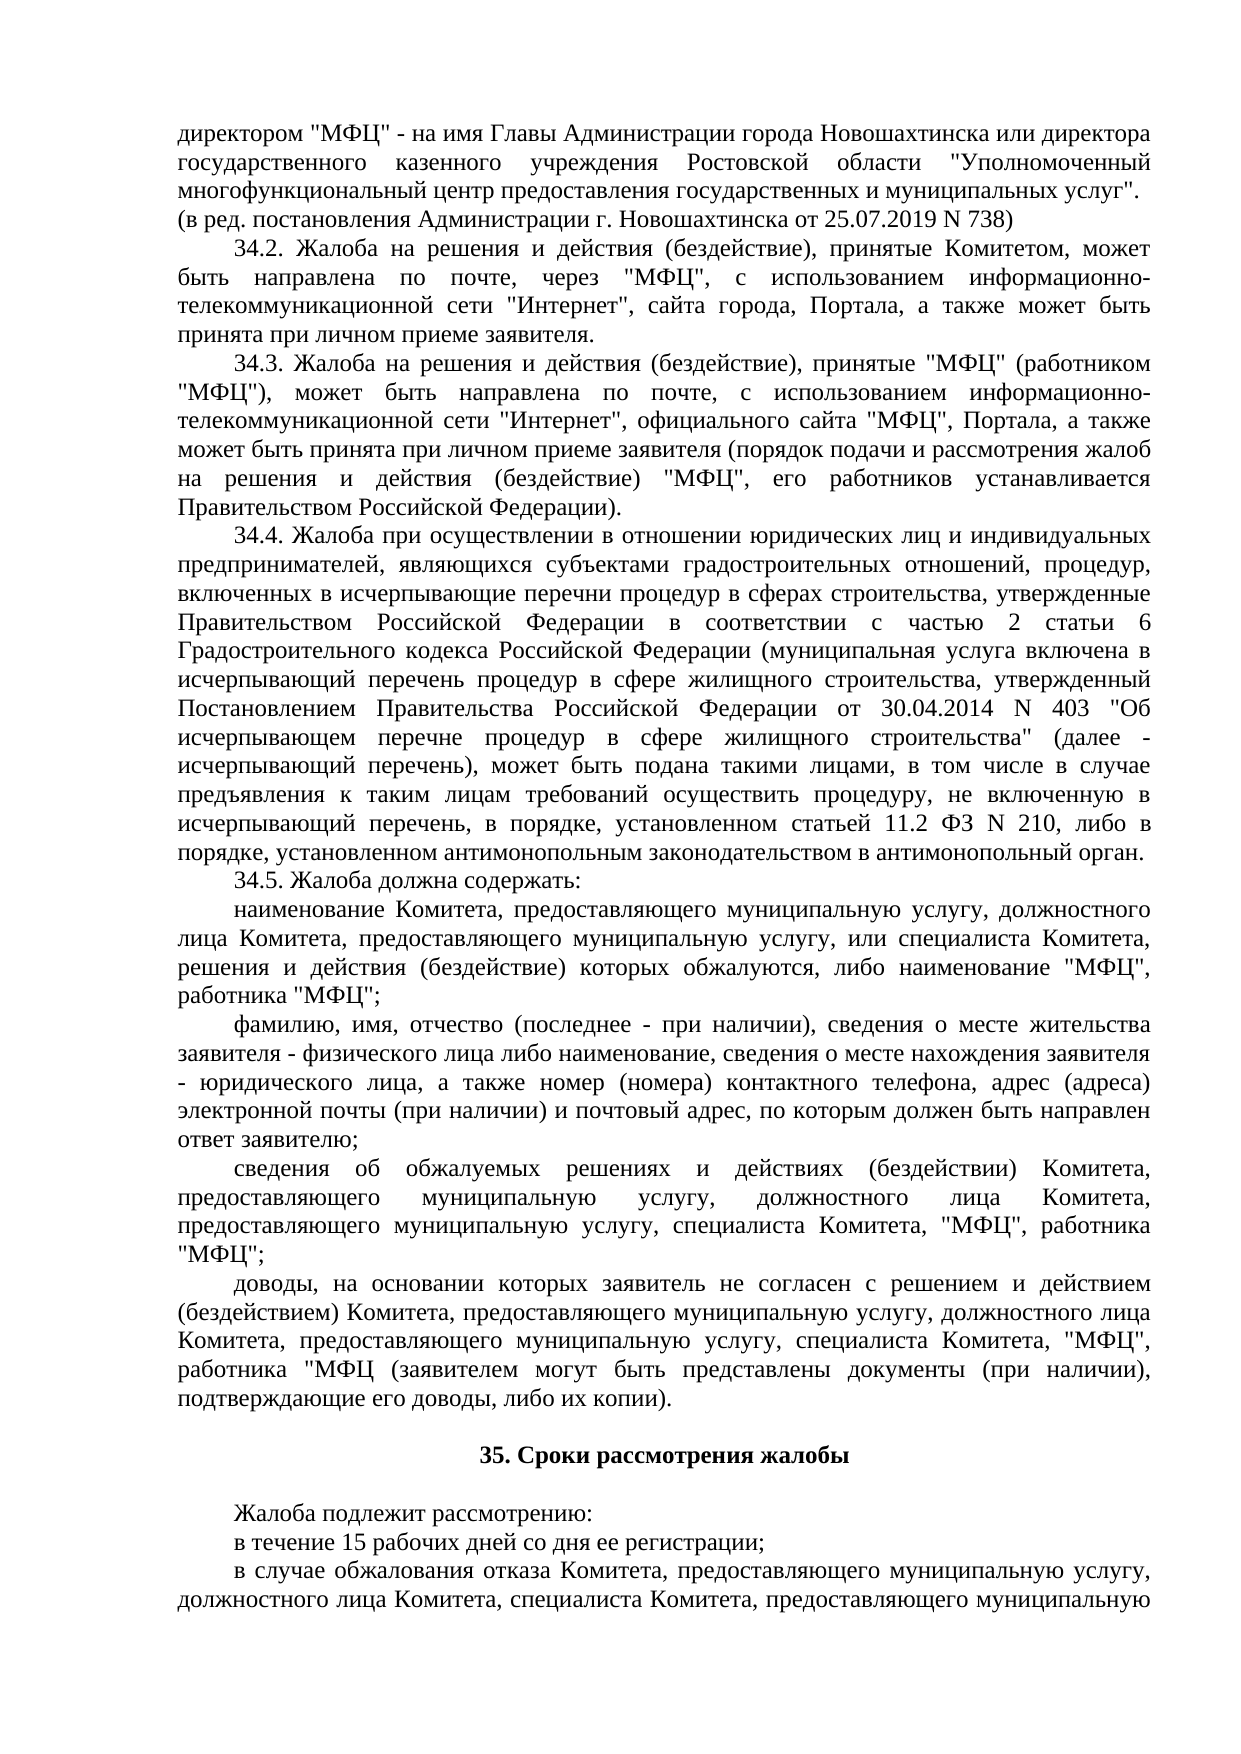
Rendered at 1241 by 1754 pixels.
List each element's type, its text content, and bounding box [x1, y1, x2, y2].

text наименование Комитета, предоставляющего муниципальную услугу, должностного лица Комитета, предоставляющего муниципальную услугу, или специалиста Комитета, решения и действия (бездействие) которых обжалуются, либо наименование "МФЦ", работника "МФЦ"; [177, 894, 1152, 1009]
text Жалоба подлежит рассмотрению: [177, 1498, 1152, 1527]
text сведения об обжалуемых решениях и действиях (бездействии) Комитета, предоставляющего муниципальную услугу, должностного лица Комитета, предоставляющего муниципальную услугу, специалиста Комитета, "МФЦ", работника "МФЦ"; [177, 1153, 1152, 1268]
text (в ред. постановления Администрации г. Новошахтинска от 25.07.2019 N 738) [177, 204, 1152, 233]
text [177, 118, 1152, 204]
title 35. Сроки рассмотрения жалобы [177, 1441, 1152, 1469]
text доводы, на основании которых заявитель не согласен с решением и действием (бездействием) Комитета, предоставляющего муниципальную услугу, должностного лица Комитета, предоставляющего муниципальную услугу, специалиста Комитета, "МФЦ", работника "МФЦ (заявителем могут быть представлены документы (при наличии), подтверждающие его доводы, либо их копии). [177, 1268, 1152, 1412]
text 34.3. Жалоба на решения и действия (бездействие), принятые "МФЦ" (работником "МФЦ"), может быть направлена по почте, с использованием информационно-телекоммуникационной сети "Интернет", официального сайта "МФЦ", Портала, а также может быть принята при личном приеме заявителя (порядок подачи и рассмотрения жалоб на решения и действия (бездействие) "МФЦ", его работников устанавливается Правительством Российской Федерации). [177, 348, 1152, 521]
text 34.4. Жалоба при осуществлении в отношении юридических лиц и индивидуальных предпринимателей, являющихся субъектами градостроительных отношений, процедур, включенных в исчерпывающие перечни процедур в сферах строительства, утвержденные Правительством Российской Федерации в соответствии с частью 2 статьи 6 Градостроительного кодекса Российской Федерации (муниципальная услуга включена в исчерпывающий перечень процедур в сфере жилищного строительства, утвержденный Постановлением Правительства Российской Федерации от 30.04.2014 N 403 "Об исчерпывающем перечне процедур в сфере жилищного строительства" (далее - исчерпывающий перечень), может быть подана такими лицами, в том числе в случае предъявления к таким лицам требований осуществить процедуру, не включенную в исчерпывающий перечень, в порядке, установленном статьей 11.2 ФЗ N 210, либо в порядке, установленном антимонопольным законодательством в антимонопольный орган. [177, 521, 1152, 866]
text в течение 15 рабочих дней со дня ее регистрации; [177, 1527, 1152, 1556]
text 34.5. Жалоба должна содержать: [177, 866, 1152, 894]
text 34.2. Жалоба на решения и действия (бездействие), принятые Комитетом, может быть направлена по почте, через "МФЦ", с использованием информационно-телекоммуникационной сети "Интернет", сайта города, Портала, а также может быть принята при личном приеме заявителя. [177, 233, 1152, 348]
text фамилию, имя, отчество (последнее - при наличии), сведения о месте жительства заявителя - физического лица либо наименование, сведения о месте нахождения заявителя - юридического лица, а также номер (номера) контактного телефона, адрес (адреса) электронной почты (при наличии) и почтовый адрес, по которым должен быть направлен ответ заявителю; [177, 1009, 1152, 1153]
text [177, 1556, 1152, 1613]
